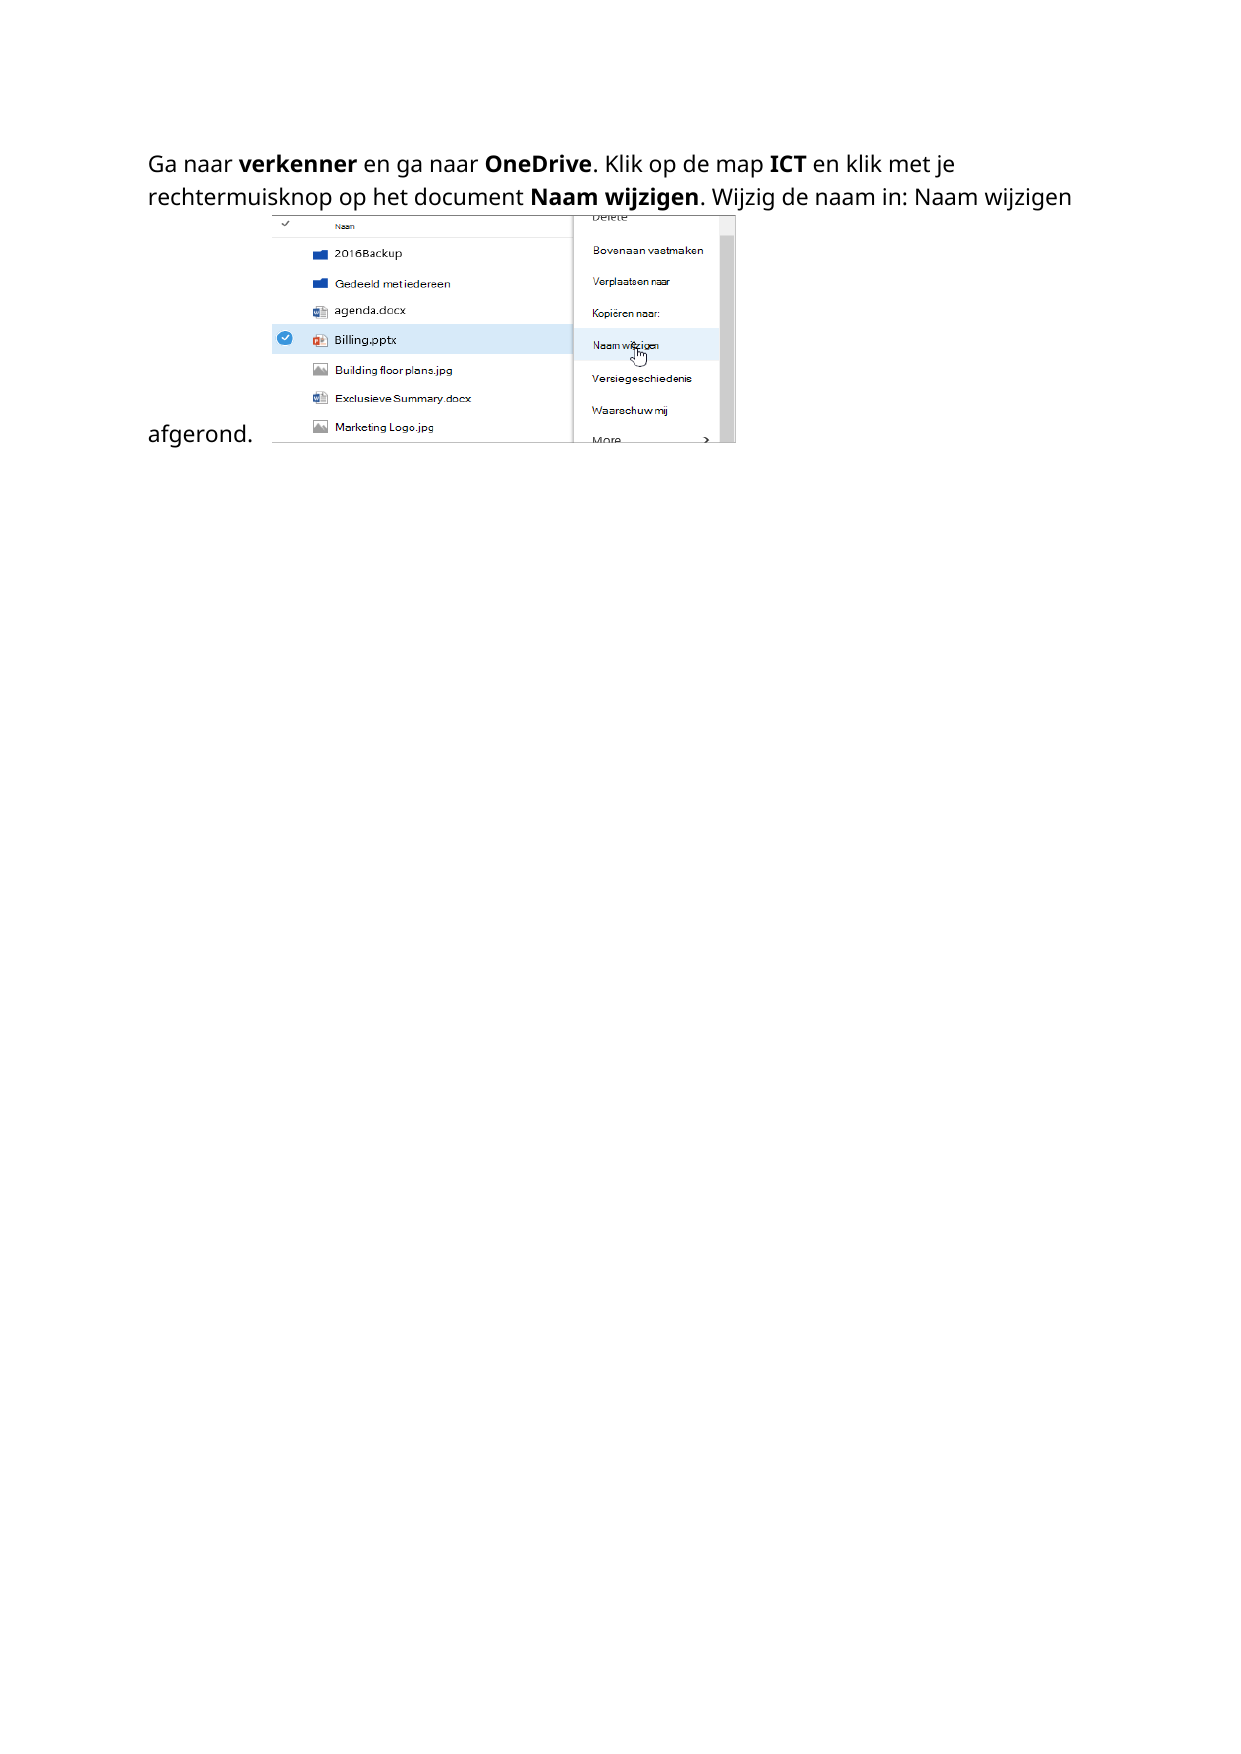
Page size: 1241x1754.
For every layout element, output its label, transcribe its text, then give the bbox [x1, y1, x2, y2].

text Ga naar verkenner en ga naar OneDrive. Klik op de map ICT en klik met je rechtermuisknop op het document Naam wijzigen. Wijzig de naam in: Naam wijzigen afgerond. [148, 148, 1093, 449]
